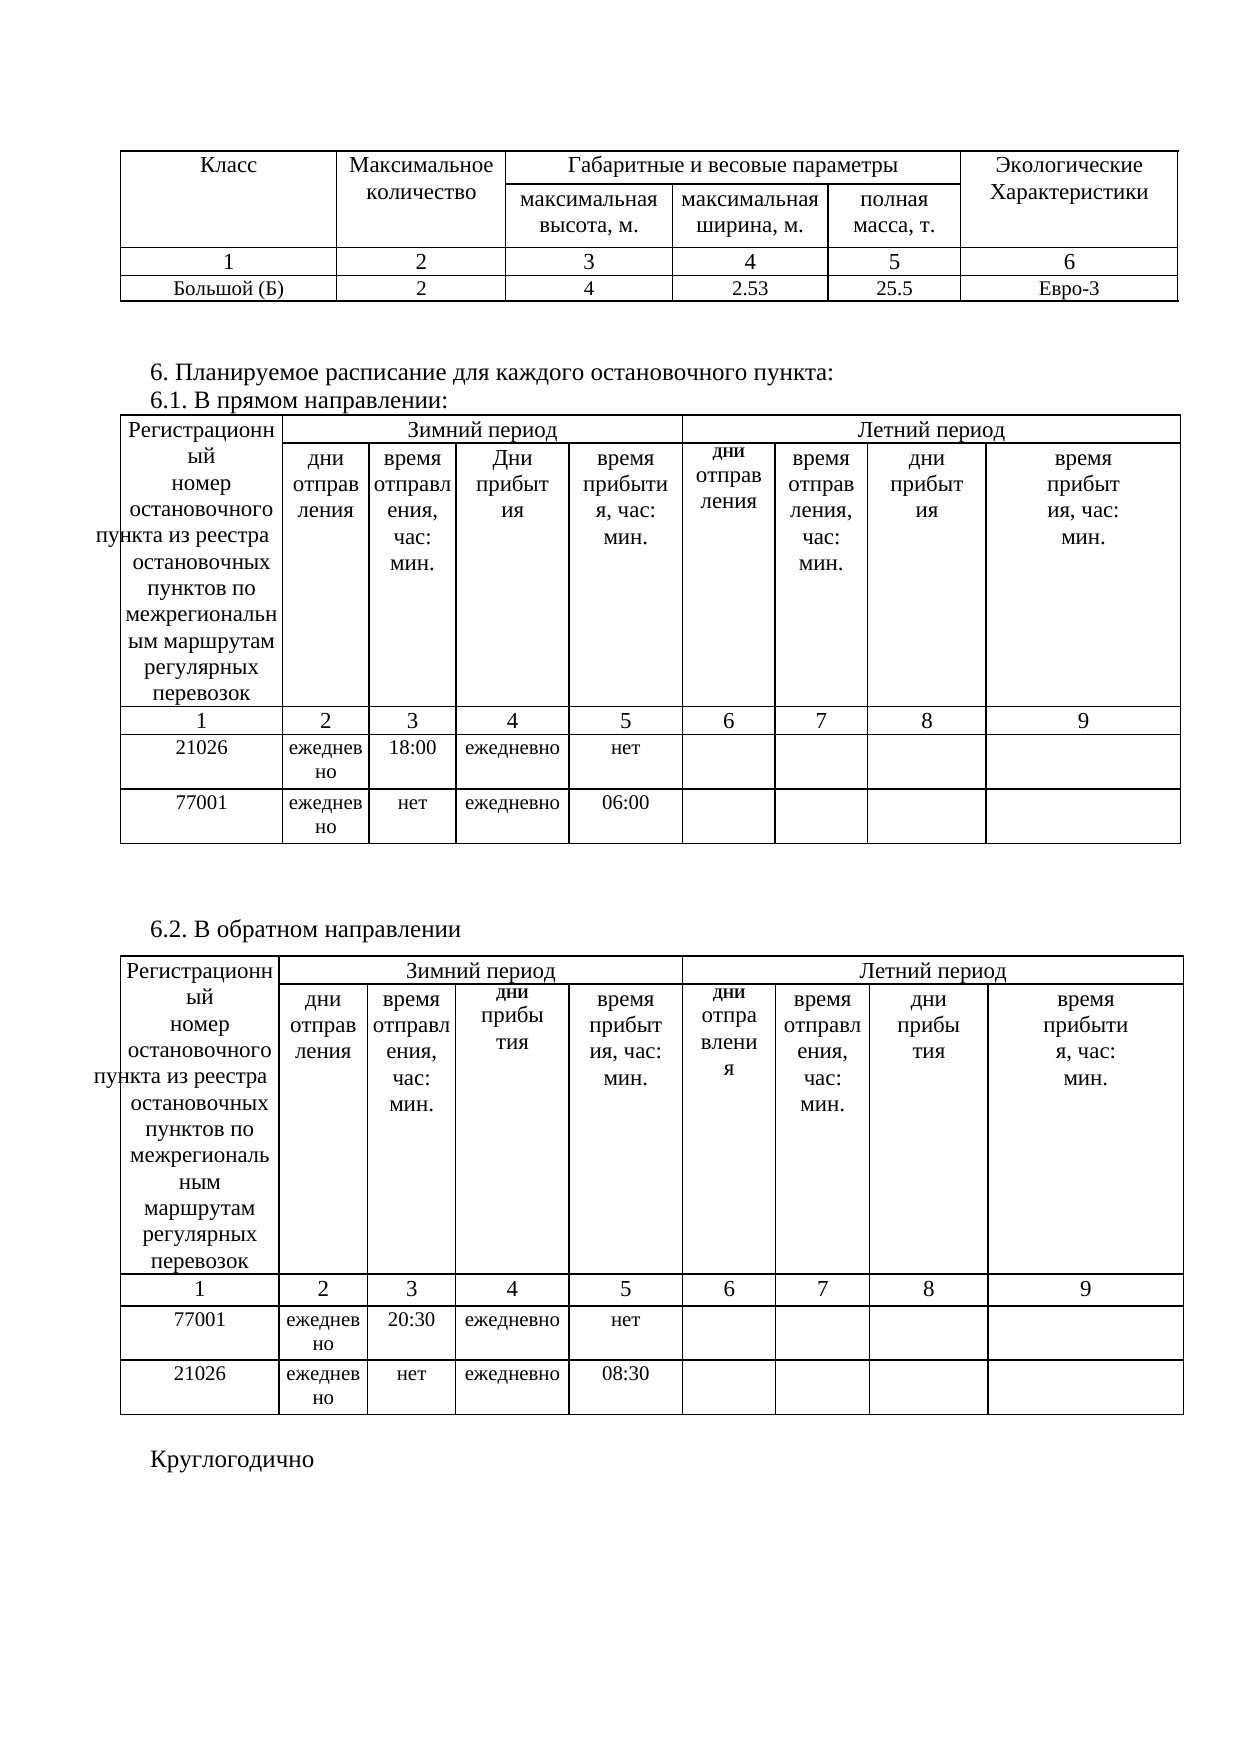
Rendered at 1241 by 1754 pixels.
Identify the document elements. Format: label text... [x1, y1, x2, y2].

table_header Зимний период [280, 957, 682, 983]
table_cell ежедневно [283, 735, 368, 788]
table_cell 5 [570, 707, 682, 734]
table_cell 21026 [121, 735, 282, 788]
table_cell ДНИ отпра влени я [683, 985, 775, 1273]
table_header Класс [121, 152, 336, 247]
table_cell 4 [673, 248, 827, 274]
table_cell [989, 1307, 1183, 1359]
table_cell 1 [121, 707, 282, 734]
table_cell 5 [829, 248, 960, 274]
table_cell максимальная высота, м. [506, 185, 672, 247]
table_cell 4 [457, 707, 568, 734]
table_cell 6 [683, 1275, 775, 1305]
table_cell 9 [987, 707, 1180, 734]
table_cell дни отправ ления [280, 985, 367, 1273]
table_cell 77001 [121, 1307, 278, 1359]
table_cell [870, 1307, 987, 1359]
table_cell ежедневно [457, 790, 568, 842]
table_header Летний период [683, 957, 1183, 983]
table_cell [776, 790, 867, 842]
table_cell время прибыти я, час: мин. [989, 985, 1183, 1273]
table_cell дни отправ ления [283, 444, 368, 706]
table_cell [776, 1361, 869, 1414]
table_cell 4 [506, 276, 672, 300]
table_cell Большой (Б) [121, 276, 336, 300]
table_cell время отправл ения, час: мин. [776, 985, 869, 1273]
table_cell [987, 735, 1180, 788]
table_cell 77001 [121, 790, 282, 842]
table_cell [989, 1361, 1183, 1414]
table_header Летний период [683, 416, 1180, 442]
table_header Максимальное количество [337, 152, 505, 247]
table_cell [987, 790, 1180, 842]
table_cell ежедневно [457, 735, 568, 788]
table_cell дни прибы тия [870, 985, 987, 1273]
table_cell 2.53 [673, 276, 827, 300]
table_header Регистрационный номер остановочного пункта из реестра остановочных пунктов по межрегиональным маршрутам регулярных перевозок [121, 416, 282, 706]
table_cell [870, 1361, 987, 1414]
table_header Экологические Характеристики [961, 152, 1177, 247]
table_cell [776, 1307, 869, 1359]
table_cell 06:00 [570, 790, 682, 842]
table_cell 5 [570, 1275, 682, 1305]
table_cell 20:30 [368, 1307, 455, 1359]
text 6. Планируемое расписание для каждого остановочного пункта: [150, 357, 1090, 386]
table_cell Дни прибыт ия [457, 444, 568, 706]
table_cell время отправл ения, час: мин. [370, 444, 455, 706]
table_cell 1 [121, 1275, 278, 1305]
table_cell время отправ ления, час: мин. [776, 444, 867, 706]
text 6.2. В обратном направлении [150, 914, 1090, 943]
table_header Регистрационный номер остановочного пункта из реестра остановочных пунктов по межрегиональным маршрутам регулярных перевозок [121, 957, 278, 1273]
table_cell нет [570, 1307, 682, 1359]
table_cell дни прибыт ия [868, 444, 985, 706]
table_cell [868, 790, 985, 842]
table_cell 9 [989, 1275, 1183, 1305]
text 6.1. В прямом направлении: [150, 386, 1090, 414]
table_cell 8 [868, 707, 985, 734]
table_cell 25.5 [829, 276, 960, 300]
text Круглогодично [150, 1444, 1090, 1473]
table_cell ежедневно [456, 1307, 568, 1359]
table_cell время отправл ения, час: мин. [368, 985, 455, 1273]
table_header Габаритные и весовые параметры [506, 152, 960, 183]
table_cell [868, 735, 985, 788]
table_cell 1 [121, 248, 336, 274]
table_cell 2 [337, 248, 505, 274]
table_cell 6 [961, 248, 1177, 274]
table_cell время прибыт ия, час: мин. [987, 444, 1180, 706]
table_cell ДНИ отправ ления [683, 444, 774, 706]
table_cell [776, 735, 867, 788]
table_cell 7 [776, 707, 867, 734]
table_cell 7 [776, 1275, 869, 1305]
table_cell 08:30 [570, 1361, 682, 1414]
table_cell Евро-3 [961, 276, 1177, 300]
table_cell 4 [456, 1275, 568, 1305]
table_cell 6 [683, 707, 774, 734]
table_header Зимний период [283, 416, 682, 442]
table_cell время прибыт ия, час: мин. [570, 985, 682, 1273]
table_cell [683, 1361, 775, 1414]
table_cell [683, 735, 774, 788]
table_cell 3 [370, 707, 455, 734]
table_cell нет [570, 735, 682, 788]
table_cell ежедневно [456, 1361, 568, 1414]
table_cell время прибыти я, час: мин. [570, 444, 682, 706]
table_cell полная масса, т. [829, 185, 960, 247]
table_cell 21026 [121, 1361, 278, 1414]
table_cell 2 [280, 1275, 367, 1305]
table_cell нет [368, 1361, 455, 1414]
table_cell максимальная ширина, м. [673, 185, 827, 247]
table_cell ДНИ прибы тия [456, 985, 568, 1273]
table_cell [683, 790, 774, 842]
table_cell 3 [368, 1275, 455, 1305]
table_cell 8 [870, 1275, 987, 1305]
table_cell ежедневно [280, 1361, 367, 1414]
table_cell 3 [506, 248, 672, 274]
table_cell 18:00 [370, 735, 455, 788]
table_cell ежедневно [280, 1307, 367, 1359]
table_cell 2 [337, 276, 505, 300]
table_cell [683, 1307, 775, 1359]
table_cell 2 [283, 707, 368, 734]
table_cell ежедневно [283, 790, 368, 842]
table_cell нет [370, 790, 455, 842]
